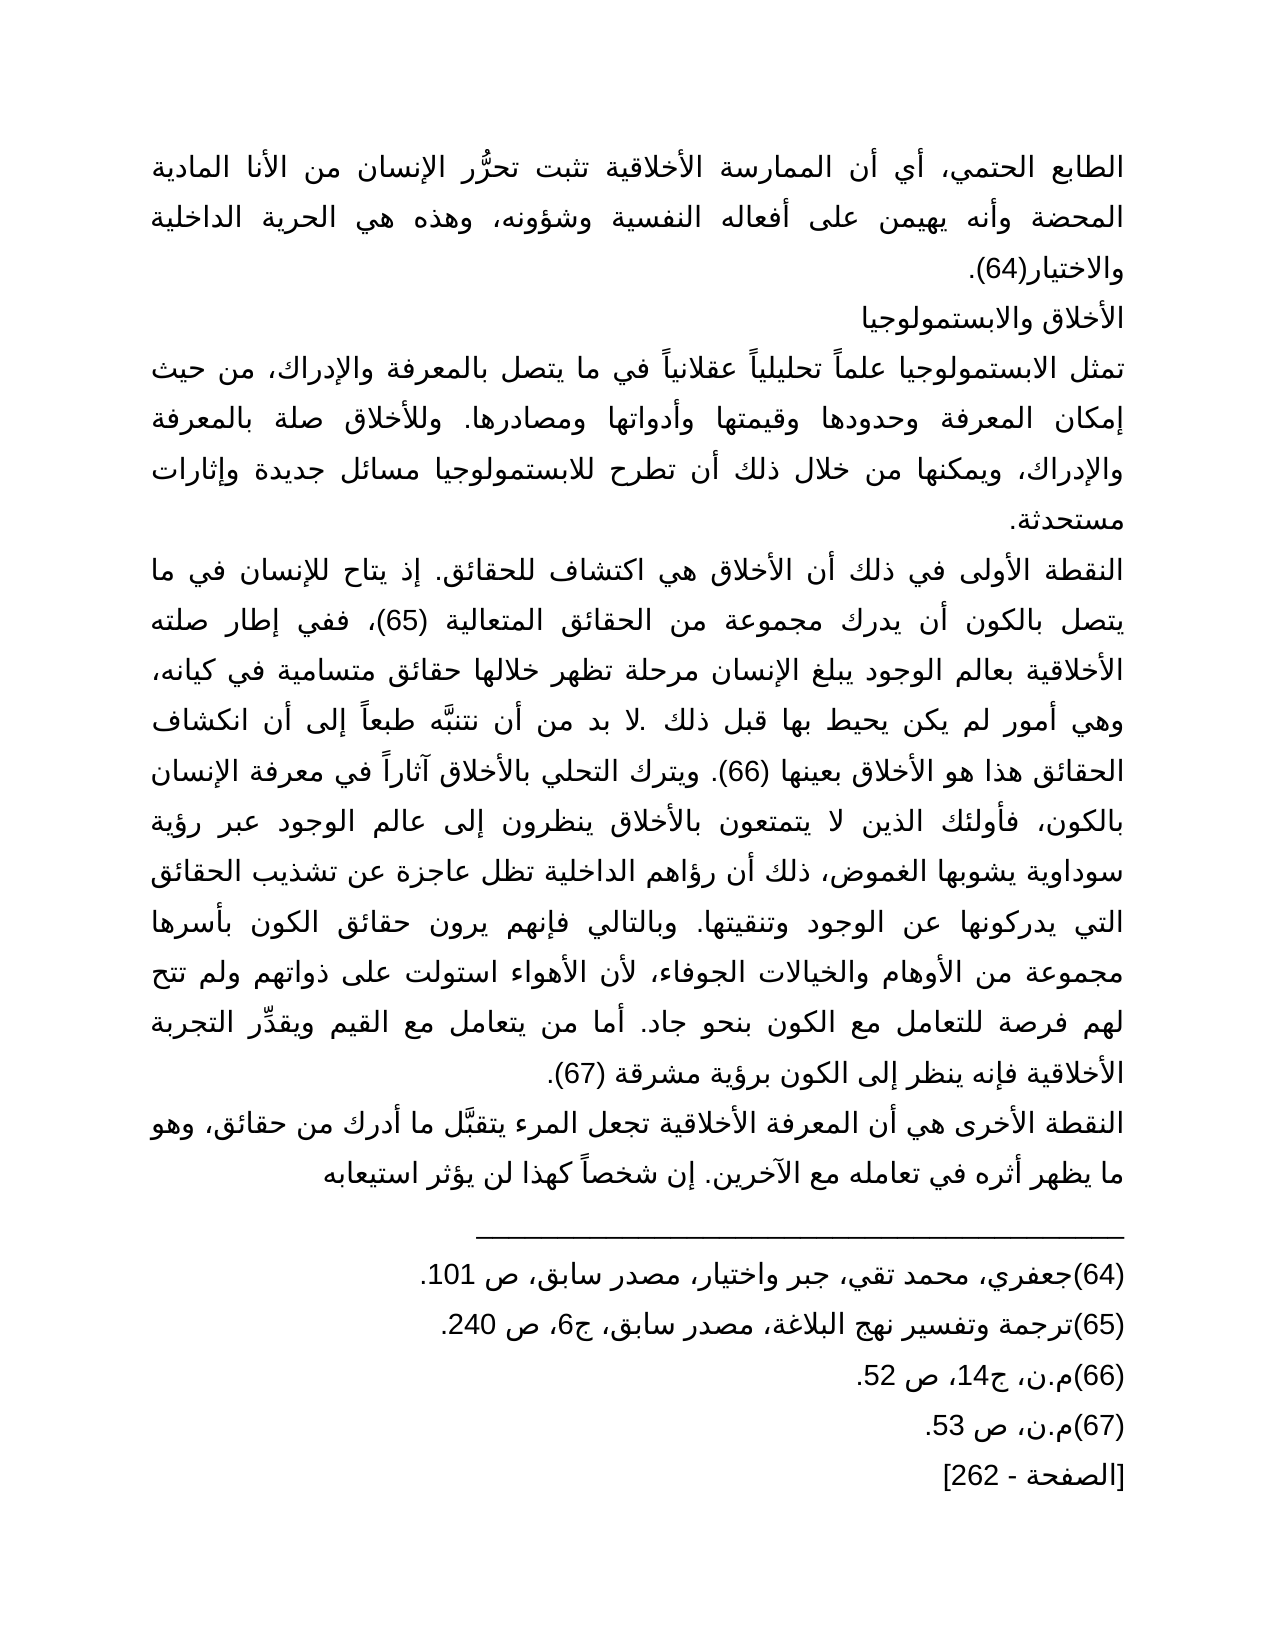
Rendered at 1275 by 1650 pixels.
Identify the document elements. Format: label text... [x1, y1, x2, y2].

text الأخلاق والابستمولوجيا [150, 301, 1125, 334]
text تمثل الابستمولوجيا علماً تحليلياً عقلانياً في ما يتصل بالمعرفة والإدراك، من حيث إمكان المعرفة وحدودها وقيمتها وأدواتها ومصادرها. وللأخلاق صلة بالمعرفة والإدراك، ويمكنها من خلال ذلك أن تطرح للابستمولوجيا مسائل جديدة وإثارات مستحدثة. [150, 351, 1125, 536]
text (65)ترجمة وتفسير نهج البلاغة، مصدر سابق، ج6، ص 240. [150, 1307, 1125, 1341]
text (64)جعفري، محمد تقي، جبر واختيار، مصدر سابق، ص 101. [150, 1257, 1125, 1290]
text النقطة الأولى في ذلك أن الأخلاق هي اكتشاف للحقائق. إذ يتاح للإنسان في ما يتصل بالكون أن يدرك مجموعة من الحقائق المتعالية (65)، ففي إطار صلته الأخلاقية بعالم الوجود يبلغ الإنسان مرحلة تظهر خلالها حقائق متسامية في كيانه، وهي أمور لم يكن يحيط بها قبل ذلك. لا بد من أن نتنبَّه طبعاً إلى أن انكشاف الحقائق هذا هو الأخلاق بعينها (66). ويترك التحلي بالأخلاق آثاراً في معرفة الإنسان بالكون، فأولئك الذين لا يتمتعون بالأخلاق ينظرون إلى عالم الوجود عبر رؤية سوداوية يشوبها الغموض، ذلك أن رؤاهم الداخلية تظل عاجزة عن تشذيب الحقائق التي يدركونها عن الوجود وتنقيتها. وبالتالي فإنهم يرون حقائق الكون بأسرها مجموعة من الأوهام والخيالات الجوفاء، لأن الأهواء استولت على ذواتهم ولم تتح لهم فرصة للتعامل مع الكون بنحو جاد. أما من يتعامل مع القيم ويقدِّر التجربة الأخلاقية فإنه ينظر إلى الكون برؤية مشرقة (67). [150, 552, 1125, 1089]
text [الصفحة - 262] [150, 1458, 1125, 1492]
text النقطة الأخرى هي أن المعرفة الأخلاقية تجعل المرء يتقبَّل ما أدرك من حقائق، وهو ما يظهر أثره في تعامله مع الآخرين. إن شخصاً كهذا لن يؤثر استيعابه [150, 1106, 1125, 1190]
text (66)م.ن، ج14، ص 52. [150, 1357, 1125, 1391]
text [150, 150, 1125, 284]
text (67)م.ن، ص 53. [150, 1408, 1125, 1441]
text ________________________________________ [150, 1207, 1125, 1240]
